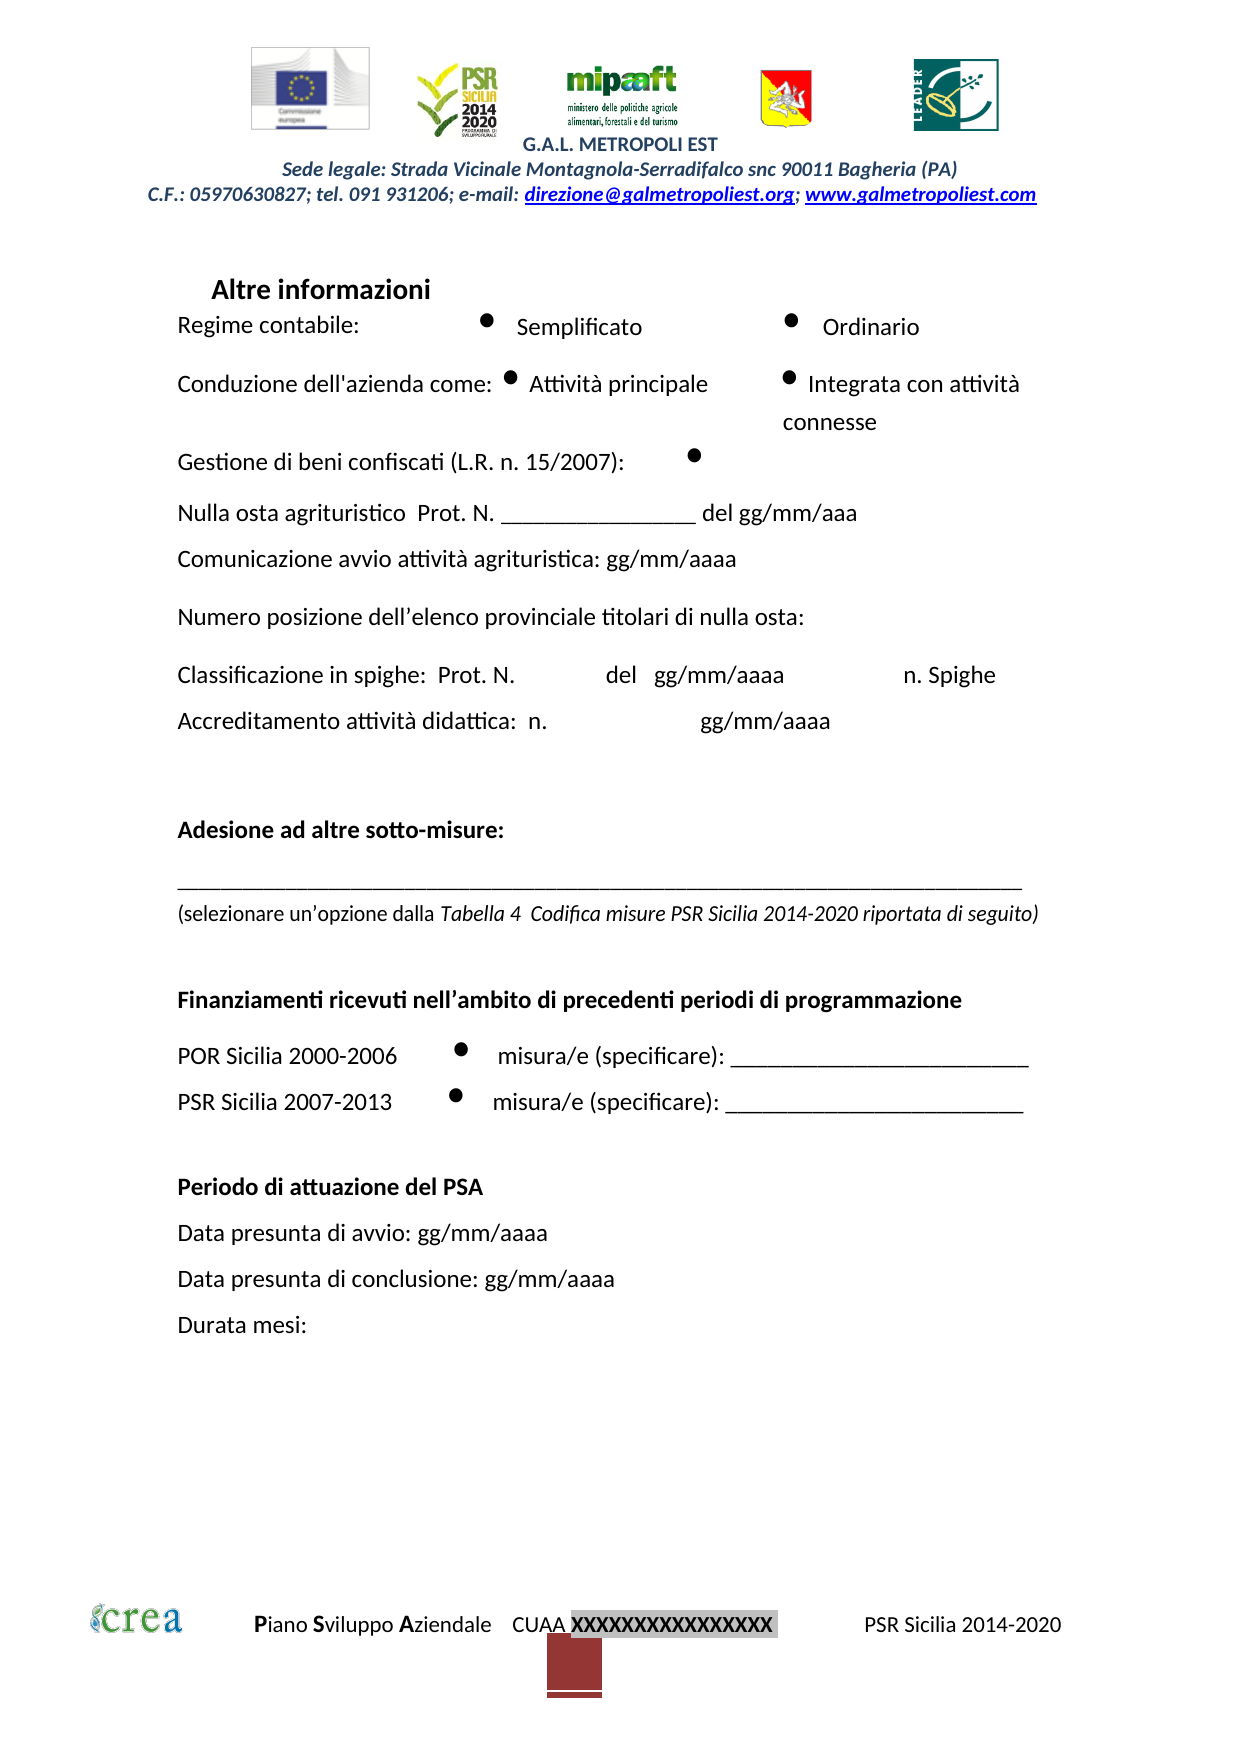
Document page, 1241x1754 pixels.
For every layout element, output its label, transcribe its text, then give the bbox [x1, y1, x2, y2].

picture [559, 62, 685, 131]
picture [408, 60, 504, 142]
text Comunicazione avvio attività agrituristica: gg/mm/aaaa [177, 543, 930, 573]
text Accreditamento attività didattica: n. gg/mm/aaaa [177, 705, 930, 735]
text Gestione di beni confiscati (L.R. n. 15/2007): [177, 435, 930, 473]
text Classificazione in spighe: Prot. N. del gg/mm/aaaa n. Spighe [177, 659, 1093, 690]
text Periodo di attuazione del PSA [177, 1172, 1093, 1202]
text Adesione ad altre sotto-misure: [177, 814, 1093, 845]
text Conduzione dell'azienda come: Attività principale Integrata con attività connesse [177, 357, 1093, 430]
text ______________________________________________________________________________ [177, 866, 1093, 894]
picture [90, 1603, 183, 1633]
picture [913, 59, 999, 131]
text PSR Sicilia 2007-2013 misura/e (specificare): ________________________ [177, 1075, 1093, 1113]
text Finanziamenti ricevuti nell’ambito di precedenti periodi di programmazione [177, 984, 1093, 1014]
text Data presunta di conclusione: gg/mm/aaaa [177, 1263, 1093, 1293]
text Durata mesi: [177, 1309, 1093, 1339]
text Nulla osta agrituristico Prot. N. __________________ del gg/mm/aaa [177, 497, 930, 527]
text Data presunta di avvio: gg/mm/aaaa [177, 1217, 1093, 1248]
text Regime contabile: Semplificato Ordinario [177, 307, 1093, 344]
text (selezionare un’opzione dalla Tabella 4 Codifica misure PSR Sicilia 2014-2020 riportata di seguito) [177, 899, 1093, 927]
text POR Sicilia 2000-2006 misura/e (specificare): ________________________ [177, 1029, 1093, 1067]
text Numero posizione dell’elenco provinciale titolari di nulla osta: [177, 601, 930, 631]
text Altre informazioni [211, 271, 1093, 307]
